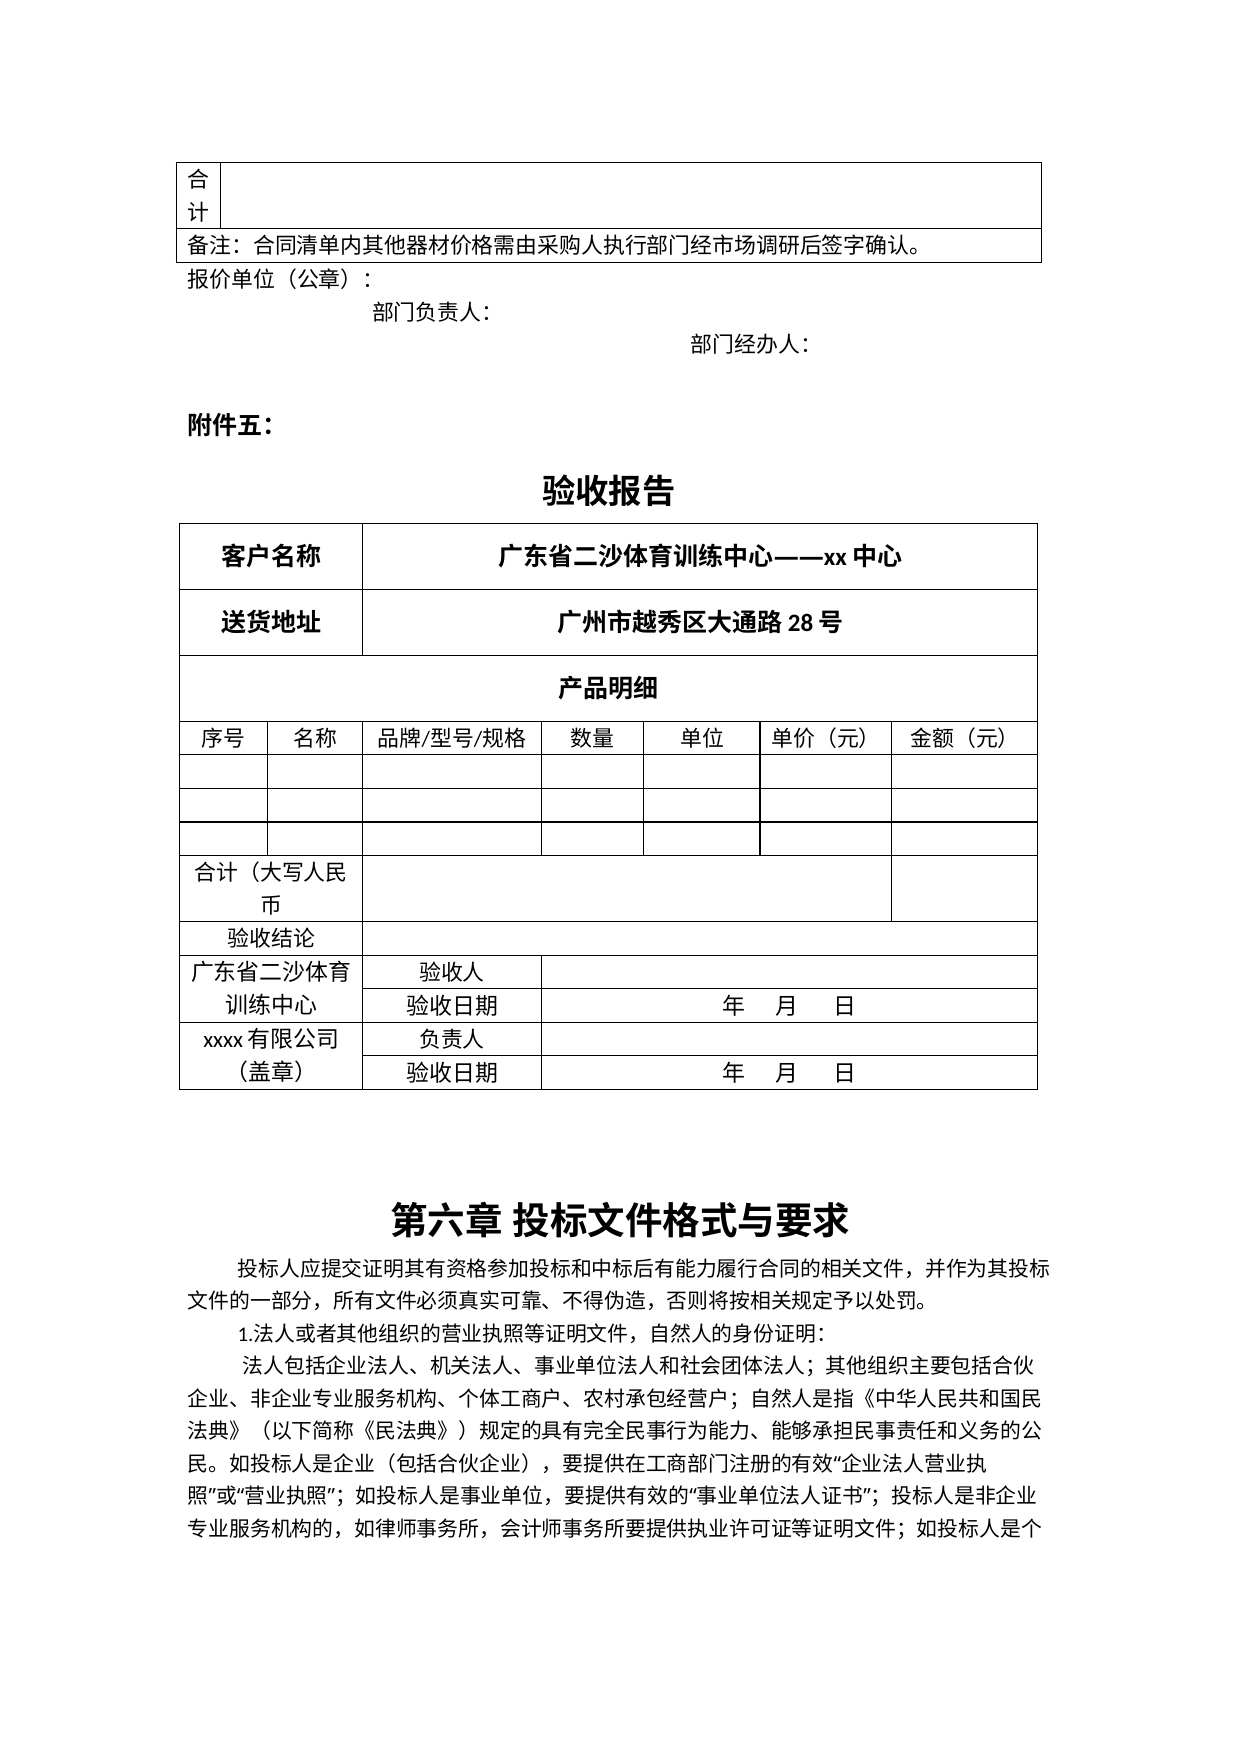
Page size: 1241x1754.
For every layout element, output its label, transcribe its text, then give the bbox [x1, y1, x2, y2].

text 部门经办人： [187, 328, 1053, 360]
text 报价单位（公章）： [187, 263, 1053, 295]
table_cell [542, 1023, 1037, 1055]
table_cell [180, 755, 267, 788]
table_cell 验收日期 [363, 989, 541, 1022]
table_cell [644, 755, 759, 788]
text 附件五： [187, 393, 1053, 458]
table_cell 年 月 日 [542, 989, 1037, 1022]
table_cell 合计（大写人民币 [180, 856, 362, 921]
table_cell [761, 823, 891, 855]
text 1.法人或者其他组织的营业执照等证明文件，自然人的身份证明： [187, 1317, 1053, 1350]
table_cell [363, 823, 541, 855]
table_cell [363, 922, 1037, 954]
text 第六章 投标文件格式与要求 [187, 1187, 1053, 1252]
table_cell 合计 [177, 163, 220, 228]
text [187, 1350, 1053, 1545]
table_cell 广东省二沙体育训练中心 [180, 956, 362, 1022]
table_cell 品牌/型号/规格 [363, 722, 541, 754]
table_cell [268, 823, 362, 855]
table_cell [180, 789, 267, 821]
table_cell [892, 823, 1037, 855]
table_cell [761, 755, 891, 788]
text 部门负责人： [187, 295, 1053, 328]
table_cell xxxx有限公司（盖章） [180, 1023, 362, 1089]
table_cell 数量 [542, 722, 643, 754]
table_cell 广东省二沙体育训练中心——xx中心 [363, 524, 1037, 589]
table_cell 单位 [644, 722, 759, 754]
table_cell [363, 856, 891, 921]
table_cell 产品明细 [180, 656, 1037, 721]
table_cell [180, 823, 267, 855]
table_cell [268, 755, 362, 788]
table_cell 送货地址 [180, 590, 362, 655]
table_cell [542, 755, 643, 788]
table_cell 验收人 [363, 956, 541, 988]
table_cell 年 月 日 [542, 1056, 1037, 1089]
table_cell [221, 163, 1041, 228]
table_cell [892, 789, 1037, 821]
table_header 验收报告 [179, 458, 1038, 523]
table_cell [268, 789, 362, 821]
table_cell 单价（元） [761, 722, 891, 754]
table_cell [644, 823, 759, 855]
table_cell [644, 789, 759, 821]
table_cell 序号 [180, 722, 267, 754]
text 投标人应提交证明其有资格参加投标和中标后有能力履行合同的相关文件，并作为其投标文件的一部分，所有文件必须真实可靠、不得伪造，否则将按相关规定予以处罚。 [187, 1252, 1053, 1317]
table_cell [542, 789, 643, 821]
table_cell 名称 [268, 722, 362, 754]
table_cell [363, 755, 541, 788]
table_cell [892, 856, 1037, 921]
table_cell 验收日期 [363, 1056, 541, 1089]
table_cell [363, 789, 541, 821]
table_cell [761, 789, 891, 821]
table_cell [542, 956, 1037, 988]
table_cell 广州市越秀区大通路28号 [363, 590, 1037, 655]
table_cell [892, 755, 1037, 788]
table_cell 备注：合同清单内其他器材价格需由采购人执行部门经市场调研后签字确认。 [177, 229, 1041, 262]
table_cell 客户名称 [180, 524, 362, 589]
table_cell 金额（元） [892, 722, 1037, 754]
table_cell 负责人 [363, 1023, 541, 1055]
table_cell 验收结论 [180, 922, 362, 954]
table_cell [542, 823, 643, 855]
